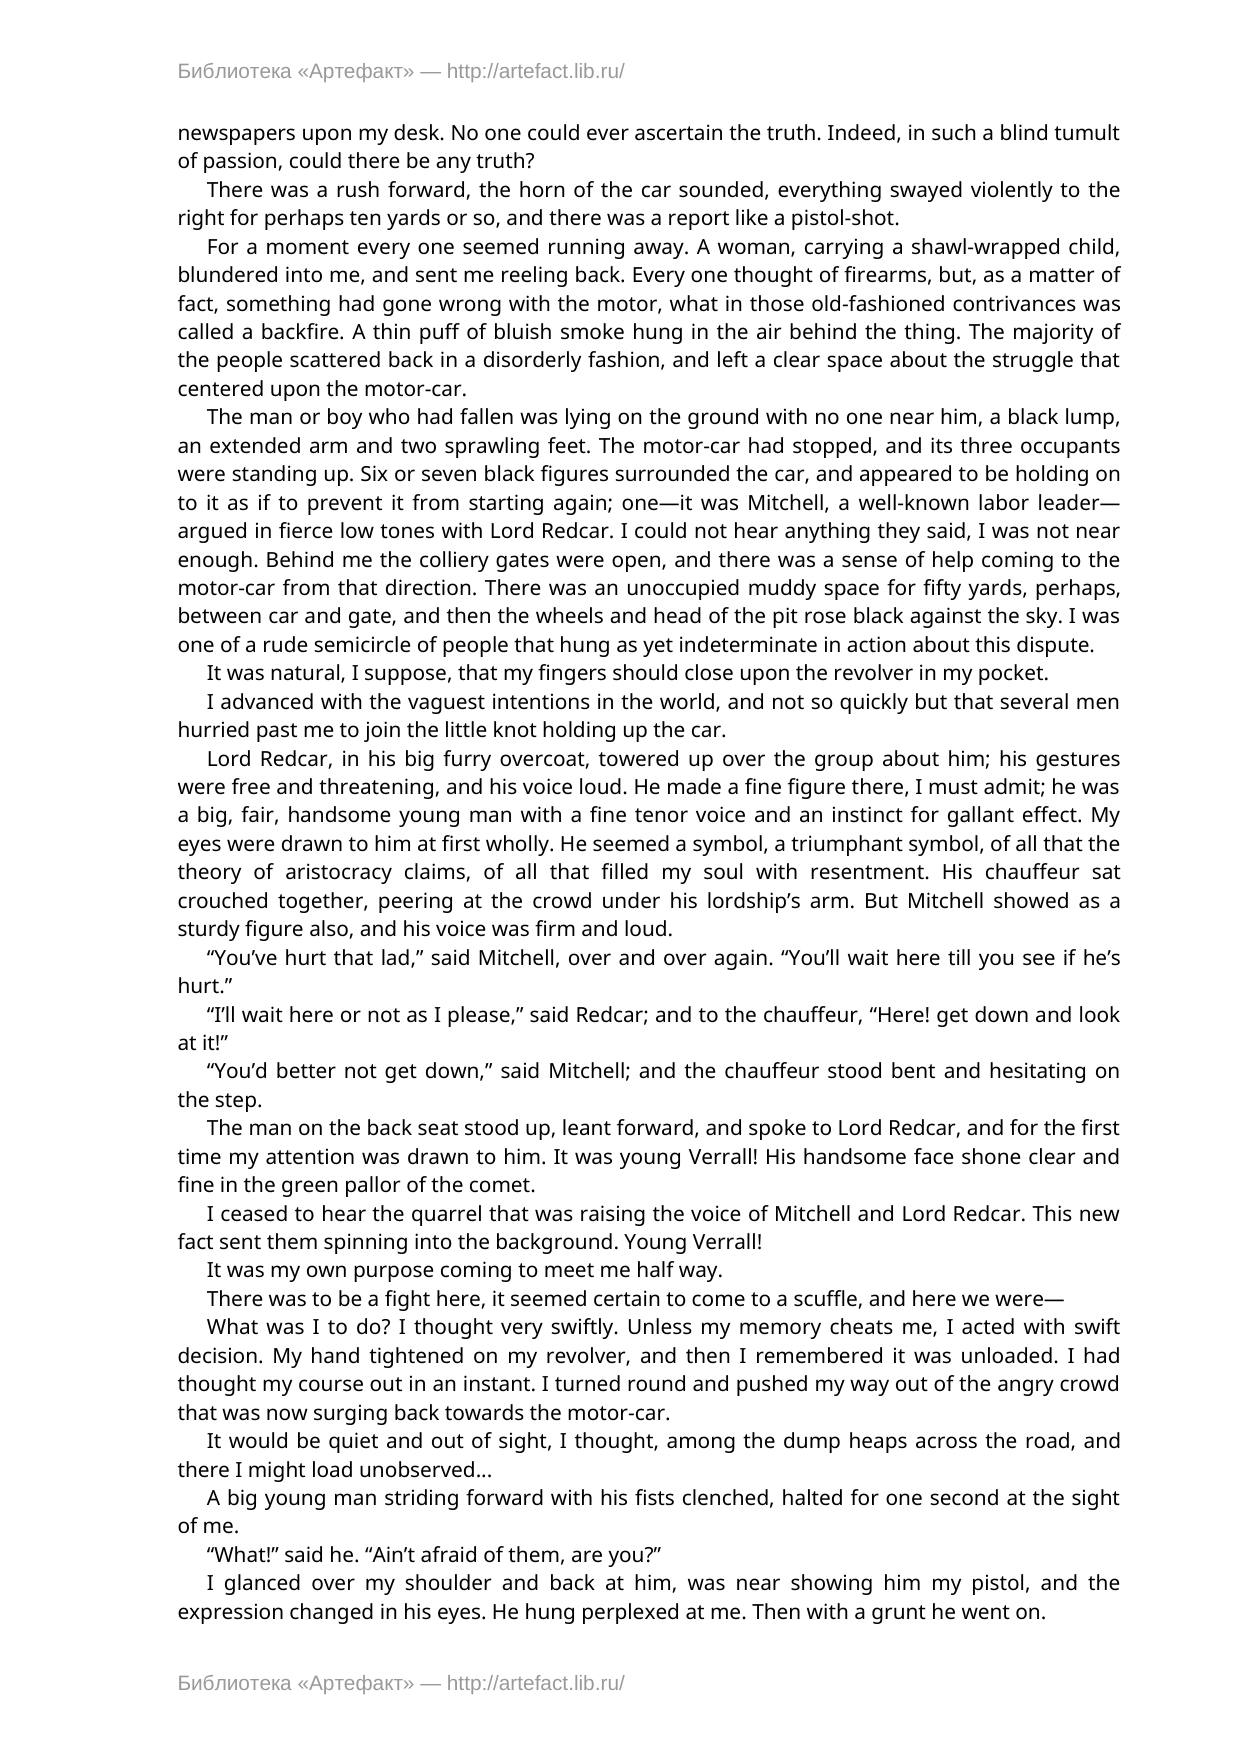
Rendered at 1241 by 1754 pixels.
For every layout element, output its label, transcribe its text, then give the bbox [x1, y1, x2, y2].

text “I’ll wait here or not as I please,” said Redcar; and to the chauffeur, “Here! get down and look at it!” [177, 1000, 1122, 1057]
text There was a rush forward, the horn of the car sounded, everything swayed violently to the right for perhaps ten yards or so, and there was a report like a pistol-shot. [177, 175, 1122, 232]
text The man or boy who had fallen was lying on the ground with no one near him, a black lump, an extended arm and two sprawling feet. The motor-car had stopped, and its three occupants were standing up. Six or seven black figures surrounded the car, and appeared to be holding on to it as if to prevent it from starting again; one—it was Mitchell, a well-known labor leader—argued in fierce low tones with Lord Redcar. I could not hear anything they said, I was not near enough. Behind me the colliery gates were open, and there was a sense of help coming to the motor-car from that direction. There was an unoccupied muddy space for fifty yards, perhaps, between car and gate, and then the wheels and head of the pit rose black against the sky. I was one of a rude semicircle of people that hung as yet indeterminate in action about this dispute. [177, 402, 1122, 658]
text For a moment every one seemed running away. A woman, carrying a shawl-wrapped child, blundered into me, and sent me reeling back. Every one thought of firearms, but, as a matter of fact, something had gone wrong with the motor, what in those old-fashioned contrivances was called a backfire. A thin puff of bluish smoke hung in the air behind the thing. The majority of the people scattered back in a disorderly fashion, and left a clear space about the struggle that centered upon the motor-car. [177, 232, 1122, 402]
text A big young man striding forward with his fists clenched, halted for one second at the sight of me. [177, 1483, 1122, 1540]
text It was natural, I suppose, that my fingers should close upon the revolver in my pocket. [177, 658, 1122, 687]
text What was I to do? I thought very swiftly. Unless my memory cheats me, I acted with swift decision. My hand tightened on my revolver, and then I remembered it was unloaded. I had thought my course out in an instant. I turned round and pushed my way out of the angry crowd that was now surging back towards the motor-car. [177, 1312, 1122, 1426]
text The man on the back seat stood up, leant forward, and spoke to Lord Redcar, and for the first time my attention was drawn to him. It was young Verrall! His handsome face shone clear and fine in the green pallor of the comet. [177, 1113, 1122, 1199]
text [177, 118, 1122, 175]
text I advanced with the vaguest intentions in the world, and not so quickly but that several men hurried past me to join the little knot holding up the car. [177, 687, 1122, 744]
text There was to be a fight here, it seemed certain to come to a scuffle, and here we were— [177, 1284, 1122, 1312]
text It was my own purpose coming to meet me half way. [177, 1256, 1122, 1284]
text “You’ve hurt that lad,” said Mitchell, over and over again. “You’ll wait here till you see if he’s hurt.” [177, 943, 1122, 1000]
text I ceased to hear the quarrel that was raising the voice of Mitchell and Lord Redcar. This new fact sent them spinning into the background. Young Verrall! [177, 1199, 1122, 1256]
text Lord Redcar, in his big furry overcoat, towered up over the group about him; his gestures were free and threatening, and his voice loud. He made a fine figure there, I must admit; he was a big, fair, handsome young man with a fine tenor voice and an instinct for gallant effect. My eyes were drawn to him at first wholly. He seemed a symbol, a triumphant symbol, of all that the theory of aristocracy claims, of all that filled my soul with resentment. His chauffeur sat crouched together, peering at the crowd under his lordship’s arm. But Mitchell showed as a sturdy figure also, and his voice was firm and loud. [177, 744, 1122, 943]
text It would be quiet and out of sight, I thought, among the dump heaps across the road, and there I might load unobserved... [177, 1426, 1122, 1483]
text I glanced over my shoulder and back at him, was near showing him my pistol, and the expression changed in his eyes. He hung perplexed at me. Then with a grunt he went on. [177, 1568, 1122, 1625]
text “What!” said he. “Ain’t afraid of them, are you?” [177, 1540, 1122, 1568]
text “You’d better not get down,” said Mitchell; and the chauffeur stood bent and hesitating on the step. [177, 1057, 1122, 1113]
